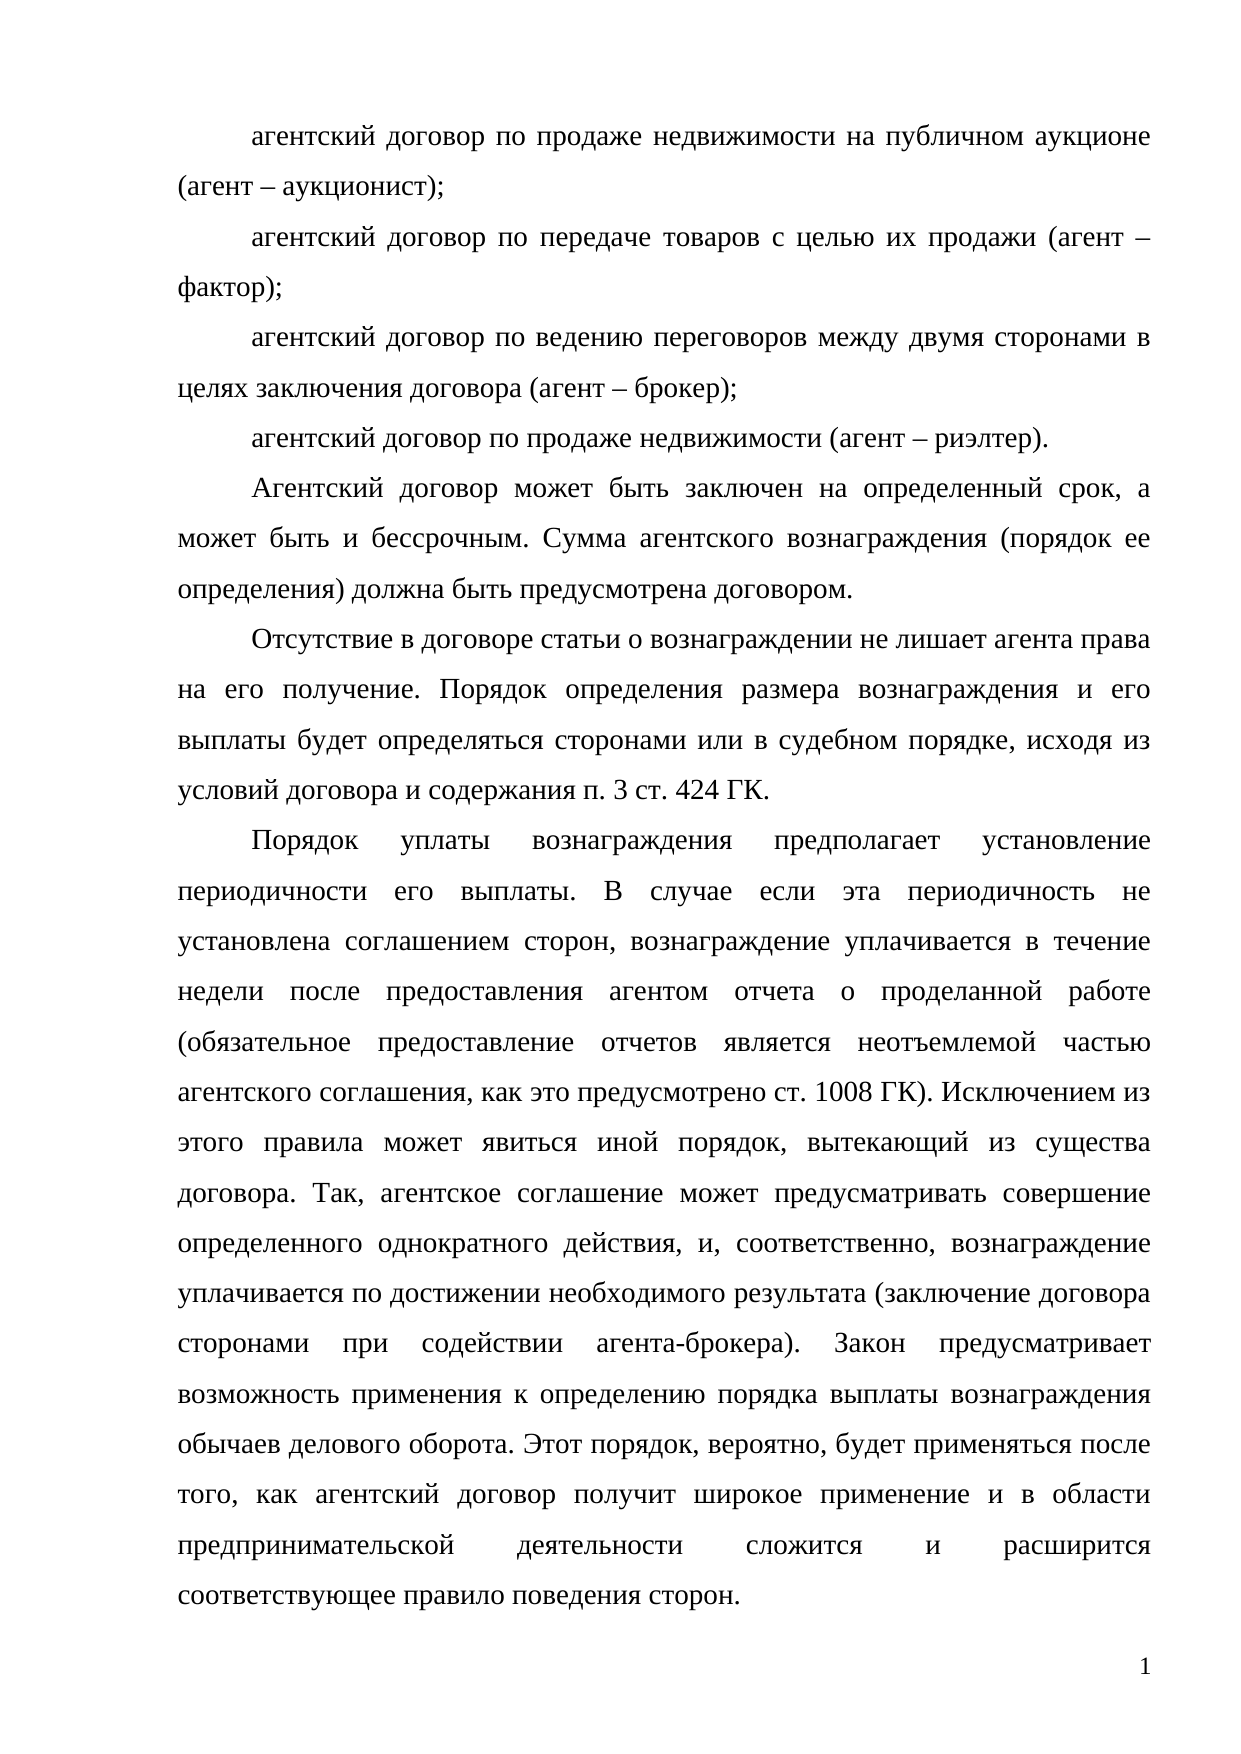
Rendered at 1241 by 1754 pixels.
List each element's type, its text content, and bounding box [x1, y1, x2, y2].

text Порядок уплаты вознаграждения предполагает установление периодичности его выплаты. В случае если эта периодичность не установлена соглашением сторон, вознаграждение уплачивается в течение недели после предоставления агентом отчета о проделанной работе (обязательное предоставление отчетов является неотъемлемой частью агентского соглашения, как это предусмотрено ст. 1008 ГК). Исключением из этого правила может явиться иной порядок, вытекающий из существа договора. Так, агентское соглашение может предусматривать совершение определенного однократного действия, и, соответственно, вознаграждение уплачивается по достижении необходимого результата (заключение договора сторонами при содействии агента-брокера). Закон предусматривает возможность применения к определению порядка выплаты вознаграждения обычаев делового оборота. Этот порядок, вероятно, будет применяться после того, как агентский договор получит широкое применение и в области предпринимательской деятельности сложится и расширится соответствующее правило поведения сторон. [177, 822, 1152, 1611]
text агентский договор по ведению переговоров между двумя сторонами в целях заключения договора (агент – брокер); [177, 319, 1152, 403]
text агентский договор по продаже недвижимости на публичном аукционе (агент – аукционист); [177, 118, 1152, 202]
text Отсутствие в договоре статьи о вознаграждении не лишает агента права на его получение. Порядок определения размера вознаграждения и его выплаты будет определяться сторонами или в судебном порядке, исходя из условий договора и содержания п. 3 ст. 424 ГК. [177, 621, 1152, 806]
text агентский договор по продаже недвижимости (агент – риэлтер). [177, 420, 1152, 453]
text Агентский договор может быть заключен на определенный срок, а может быть и бессрочным. Сумма агентского вознаграждения (порядок ее определения) должна быть предусмотрена договором. [177, 470, 1152, 604]
text агентский договор по передаче товаров с целью их продажи (агент – фактор); [177, 219, 1152, 303]
